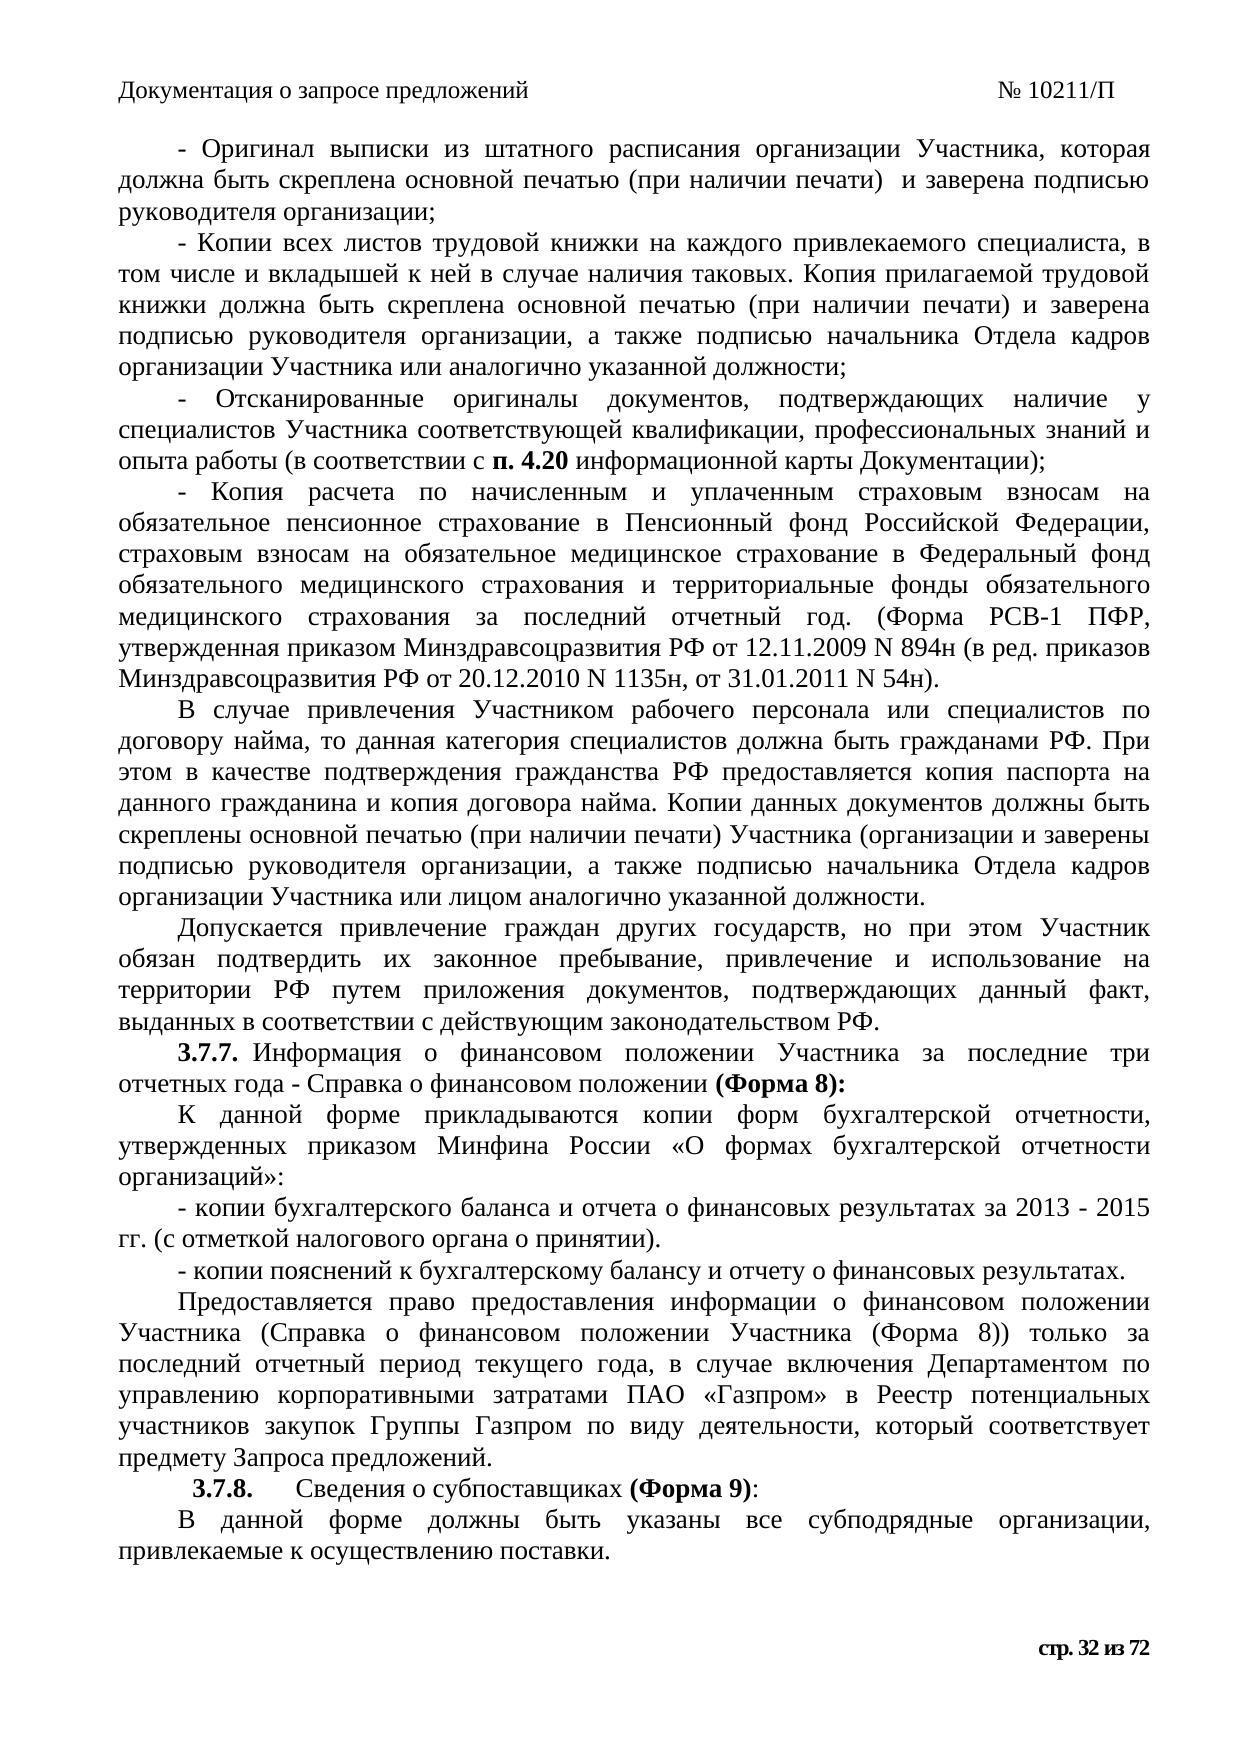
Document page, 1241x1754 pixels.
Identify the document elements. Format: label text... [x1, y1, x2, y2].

list К данной форме прикладываются копии форм бухгалтерской отчетности, утвержденных приказом Минфина России «О формах бухгалтерской отчетности организаций»: [118, 1098, 1152, 1191]
list - Копии всех листов трудовой книжки на каждого привлекаемого специалиста, в том числе и вкладышей к ней в случае наличия таковых. Копия прилагаемой трудовой книжки должна быть скреплена основной печатью (при наличии печати) и заверена подписью руководителя организации, а также подписью начальника Отдела кадров организации Участника или аналогично указанной должности; [118, 226, 1152, 382]
list - Оригинал выписки из штатного расписания организации Участника, которая должна быть скреплена основной печатью (при наличии печати) и заверена подписью руководителя организации; [118, 132, 1152, 226]
list Предоставляется право предоставления информации о финансовом положении Участника (Справка о финансовом положении Участника (Форма 8)) только за последний отчетный период текущего года, в случае включения Департаментом по управлению корпоративными затратами ПАО «Газпром» в Реестр потенциальных участников закупок Группы Газпром по виду деятельности, который соответствует предмету Запроса предложений. [118, 1285, 1152, 1472]
list - копии пояснений к бухгалтерскому балансу и отчету о финансовых результатах. [118, 1254, 1152, 1285]
list - Копия расчета по начисленным и уплаченным страховым взносам на обязательное пенсионное страхование в Пенсионный фонд Российской Федерации, страховым взносам на обязательное медицинское страхование в Федеральный фонд обязательного медицинского страхования и территориальные фонды обязательного медицинского страхования за последний отчетный год. (Форма РСВ-1 ПФР, утвержденная приказом Минздравсоцразвития РФ от 12.11.2009 N 894н (в ред. приказов Минздравсоцразвития РФ от 20.12.2010 N 1135н, от 31.01.2011 N 54н). [118, 475, 1152, 693]
list - Отсканированные оригиналы документов, подтверждающих наличие у специалистов Участника соответствующей квалификации, профессиональных знаний и опыта работы (в соответствии с п. 4.20 информационной карты Документации); [118, 382, 1152, 475]
list - копии бухгалтерского баланса и отчета о финансовых результатах за 2013 - 2015 гг. (с отметкой налогового органа о принятии). [118, 1191, 1152, 1254]
text Информация о финансовом положении Участника за последние три отчетных года - Справка о финансовом положении (Форма 8): [118, 1036, 1152, 1098]
text Сведения о субпоставщиках (Форма 9): [118, 1472, 1152, 1503]
list Допускается привлечение граждан других государств, но при этом Участник обязан подтвердить их законное пребывание, привлечение и использование на территории РФ путем приложения документов, подтверждающих данный факт, выданных в соответствии с действующим законодательством РФ. [118, 911, 1152, 1036]
list В случае привлечения Участником рабочего персонала или специалистов по договору найма, то данная категория специалистов должна быть гражданами РФ. При этом в качестве подтверждения гражданства РФ предоставляется копия паспорта на данного гражданина и копия договора найма. Копии данных документов должны быть скреплены основной печатью (при наличии печати) Участника (организации и заверены подписью руководителя организации, а также подписью начальника Отдела кадров организации Участника или лицом аналогично указанной должности. [118, 693, 1152, 911]
list В данной форме должны быть указаны все субподрядные организации, привлекаемые к осуществлению поставки. [118, 1503, 1152, 1565]
